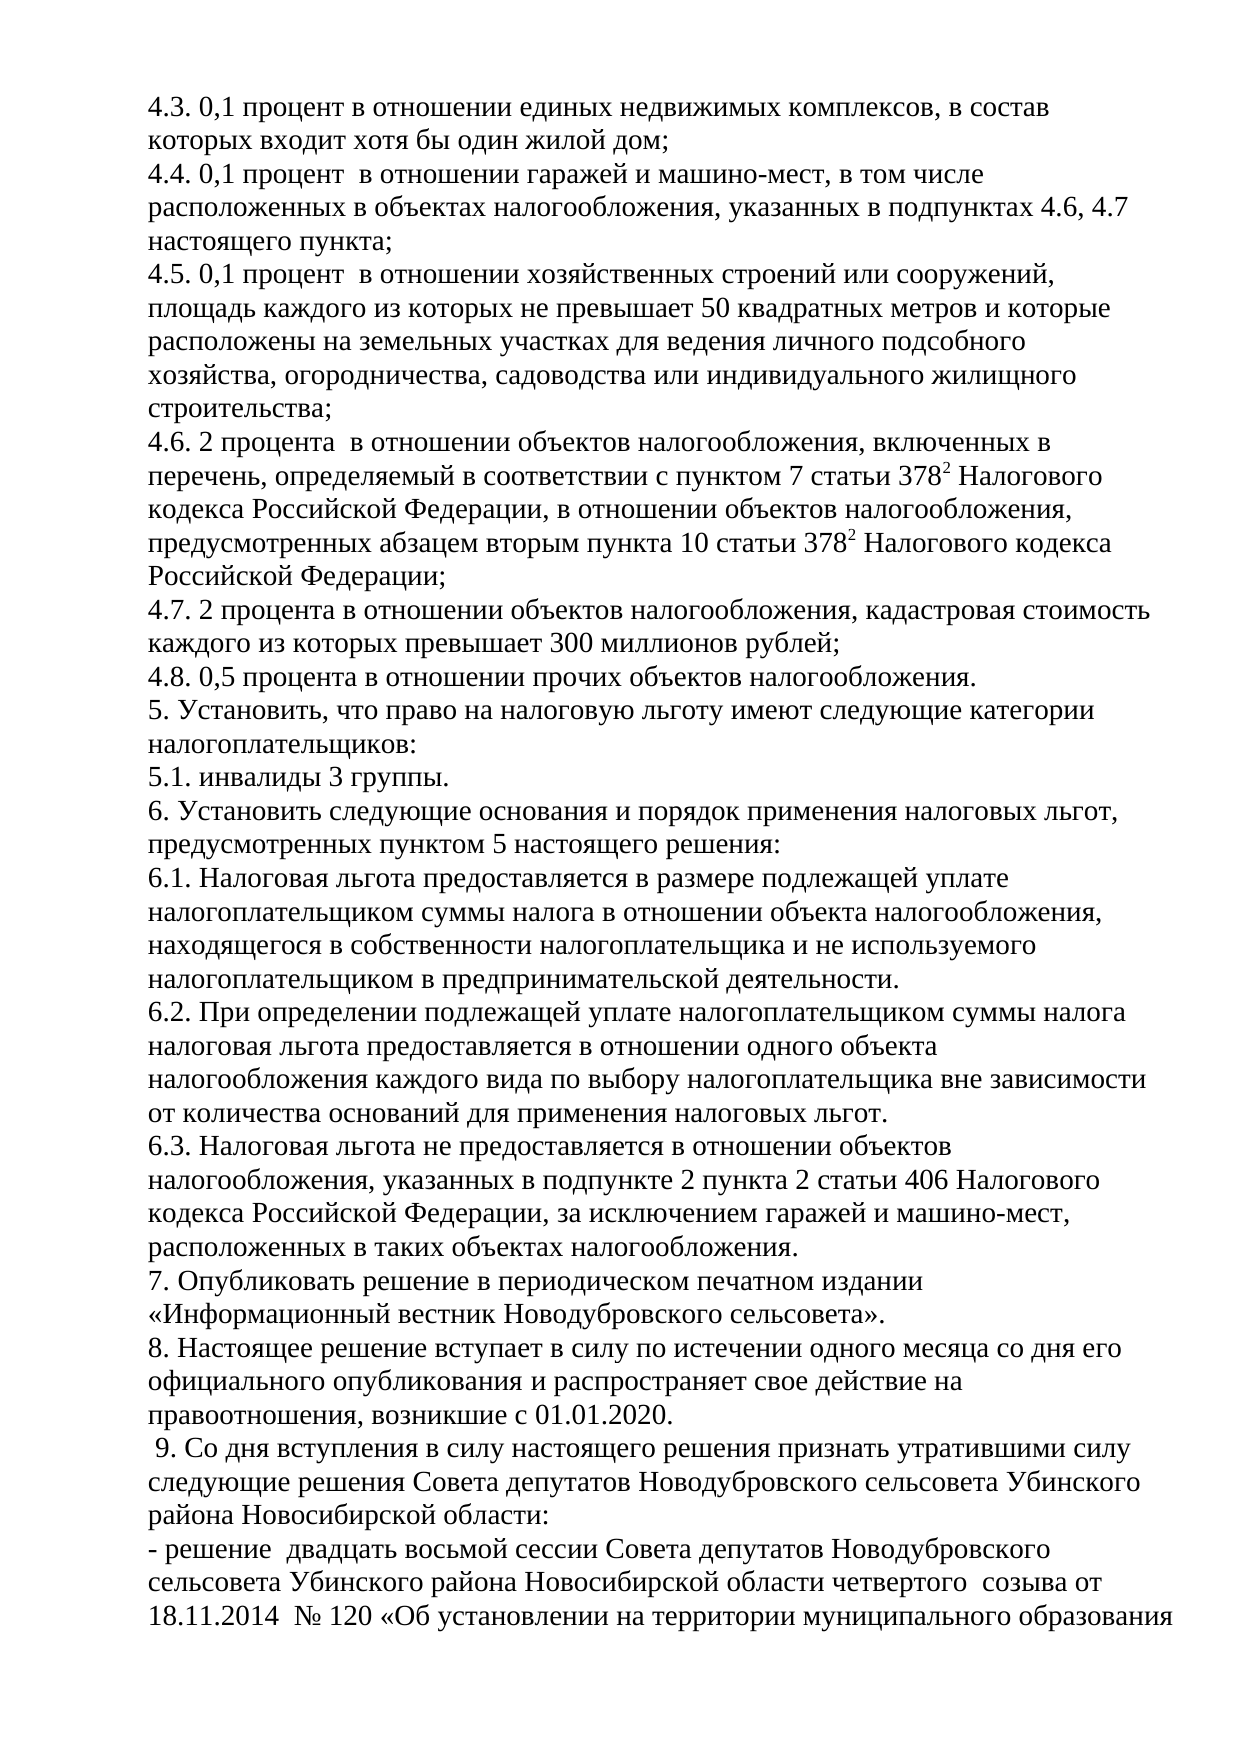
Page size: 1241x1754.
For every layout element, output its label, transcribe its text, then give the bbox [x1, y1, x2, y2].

text 7. Опубликовать решение в периодическом печатном издании «Информационный вестник Новодубровского сельсовета». [148, 1263, 1152, 1330]
text 9. Со дня вступления в силу настоящего решения признать утратившими силу следующие решения Совета депутатов Новодубровского сельсовета Убинского района Новосибирской области: [148, 1430, 1152, 1531]
text 4.7. 2 процента в отношении объектов налогообложения, кадастровая стоимость каждого из которых превышает 300 миллионов рублей; [148, 592, 1175, 659]
text 4.4. 0,1 процент в отношении гаражей и машино-мест, в том числе расположенных в объектах налогообложения, указанных в подпунктах 4.6, 4.7 настоящего пункта; [148, 156, 1152, 256]
text 5.1. инвалиды 3 группы. [148, 759, 1152, 793]
text 4.6. 2 процента в отношении объектов налогообложения, включенных в перечень, определяемый в соответствии с пунктом 7 статьи 3782 Налогового кодекса Российской Федерации, в отношении объектов налогообложения, предусмотренных абзацем вторым пункта 10 статьи 3782 Налогового кодекса Российской Федерации; [148, 424, 1175, 592]
text 8. Настоящее решение вступает в силу по истечении одного месяца со дня его официального опубликования и распространяет свое действие на правоотношения, возникшие с 01.01.2020. [148, 1330, 1152, 1430]
text 6.2. При определении подлежащей уплате налогоплательщиком суммы налога налоговая льгота предоставляется в отношении одного объекта налогообложения каждого вида по выбору налогоплательщика вне зависимости от количества оснований для применения налоговых льгот. [148, 994, 1152, 1128]
text 4.5. 0,1 процент в отношении хозяйственных строений или сооружений, площадь каждого из которых не превышает 50 квадратных метров и которые расположены на земельных участках для ведения личного подсобного хозяйства, огородничества, садоводства или индивидуального жилищного строительства; [148, 256, 1152, 424]
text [148, 1531, 1175, 1632]
text 4.8. 0,5 процента в отношении прочих объектов налогообложения. [148, 659, 1175, 692]
text 5. Установить, что право на налоговую льготу имеют следующие категории налогоплательщиков: [148, 692, 1152, 759]
text 6.3. Налоговая льгота не предоставляется в отношении объектов налогообложения, указанных в подпункте 2 пункта 2 статьи 406 Налогового кодекса Российской Федерации, за исключением гаражей и машино-мест, расположенных в таких объектах налогообложения. [148, 1128, 1175, 1263]
text 6. Установить следующие основания и порядок применения налоговых льгот, предусмотренных пунктом 5 настоящего решения: [148, 793, 1152, 860]
text 4.3. 0,1 процент в отношении единых недвижимых комплексов, в состав которых входит хотя бы один жилой дом; [148, 89, 1152, 156]
text 6.1. Налоговая льгота предоставляется в размере подлежащей уплате налогоплательщиком суммы налога в отношении объекта налогообложения, находящегося в собственности налогоплательщика и не используемого налогоплательщиком в предпринимательской деятельности. [148, 860, 1152, 994]
